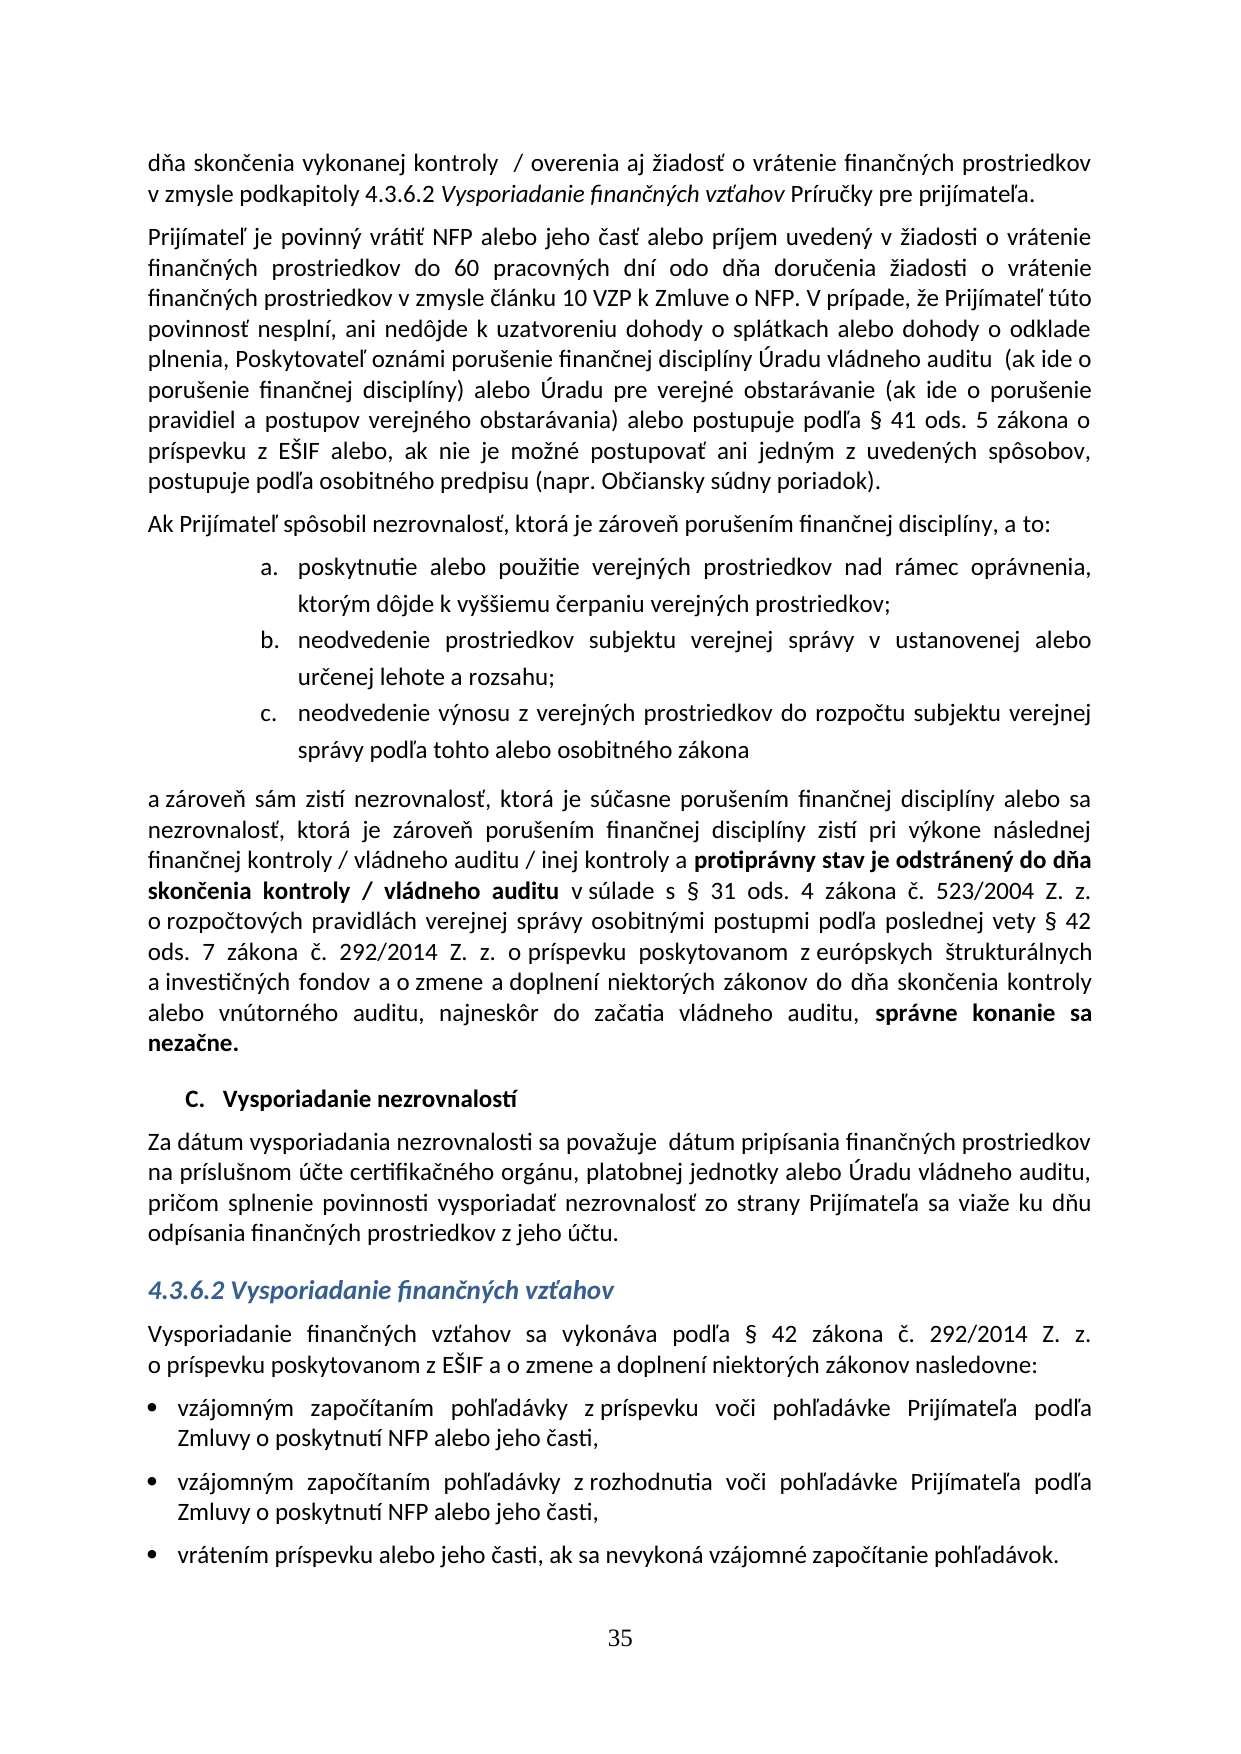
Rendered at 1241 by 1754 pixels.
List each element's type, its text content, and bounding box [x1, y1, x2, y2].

text a zároveň sám zistí nezrovnalosť, ktorá je súčasne porušením finančnej disciplíny alebo sa nezrovnalosť, ktorá je zároveň porušením finančnej disciplíny zistí pri výkone následnej finančnej kontroly / vládneho auditu / inej kontroly a protiprávny stav je odstránený do dňa skončenia kontroly / vládneho auditu v súlade s § 31 ods. 4 zákona č. 523/2004 Z. z. o rozpočtových pravidlách verejnej správy osobitnými postupmi podľa poslednej vety § 42 ods. 7 zákona č. 292/2014 Z. z. o príspevku poskytovanom z európskych štrukturálnych a investičných fondov a o zmene a doplnení niektorých zákonov do dňa skončenia kontroly alebo vnútorného auditu, najneskôr do začatia vládneho auditu, správne konanie sa nezačne. [148, 783, 1093, 1058]
text Vysporiadanie finančných vzťahov sa vykonáva podľa § 42 zákona č. 292/2014 Z. z. o príspevku poskytovanom z EŠIF a o zmene a doplnení niektorých zákonov nasledovne: [148, 1318, 1093, 1379]
subtitle Vysporiadanie nezrovnalostí [185, 1083, 1093, 1113]
text Ak Prijímateľ spôsobil nezrovnalosť, ktorá je zároveň porušením finančnej disciplíny, a to: [148, 508, 1093, 539]
text Prijímateľ je povinný vrátiť NFP alebo jeho časť alebo príjem uvedený v žiadosti o vrátenie finančných prostriedkov do 60 pracovných dní odo dňa doručenia žiadosti o vrátenie finančných prostriedkov v zmysle článku 10 VZP k Zmluve o NFP. V prípade, že Prijímateľ túto povinnosť nesplní, ani nedôjde k uzatvoreniu dohody o splátkach alebo dohody o odklade plnenia, Poskytovateľ oznámi porušenie finančnej disciplíny Úradu vládneho auditu (ak ide o porušenie finančnej disciplíny) alebo Úradu pre verejné obstarávanie (ak ide o porušenie pravidiel a postupov verejného obstarávania) alebo postupuje podľa § 41 ods. 5 zákona o príspevku z EŠIF alebo, ak nie je možné postupovať ani jedným z uvedených spôsobov, postupuje podľa osobitného predpisu (napr. Občiansky súdny poriadok). [148, 221, 1093, 496]
list poskytnutie alebo použitie verejných prostriedkov nad rámec oprávnenia, ktorým dôjde k vyššiemu čerpaniu verejných prostriedkov; [260, 551, 1093, 618]
list neodvedenie prostriedkov subjektu verejnej správy v ustanovenej alebo určenej lehote a rozsahu; [260, 624, 1093, 692]
list vrátením príspevku alebo jeho časti, ak sa nevykoná vzájomné započítanie pohľadávok. [148, 1539, 1093, 1570]
subtitle 4.3.6.2 Vysporiadanie finančných vzťahov [148, 1273, 1093, 1306]
list vzájomným započítaním pohľadávky z rozhodnutia voči pohľadávke Prijímateľa podľa Zmluvy o poskytnutí NFP alebo jeho časti, [148, 1466, 1093, 1527]
list neodvedenie výnosu z verejných prostriedkov do rozpočtu subjektu verejnej správy podľa tohto alebo osobitného zákona [260, 698, 1093, 765]
list vzájomným započítaním pohľadávky z príspevku voči pohľadávke Prijímateľa podľa Zmluvy o poskytnutí NFP alebo jeho časti, [148, 1392, 1093, 1453]
text Za dátum vysporiadania nezrovnalosti sa považuje dátum pripísania finančných prostriedkov na príslušnom účte certifikačného orgánu, platobnej jednotky alebo Úradu vládneho auditu, pričom splnenie povinnosti vysporiadať nezrovnalosť zo strany Prijímateľa sa viaže ku dňu odpísania finančných prostriedkov z jeho účtu. [148, 1126, 1093, 1248]
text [148, 148, 1093, 209]
